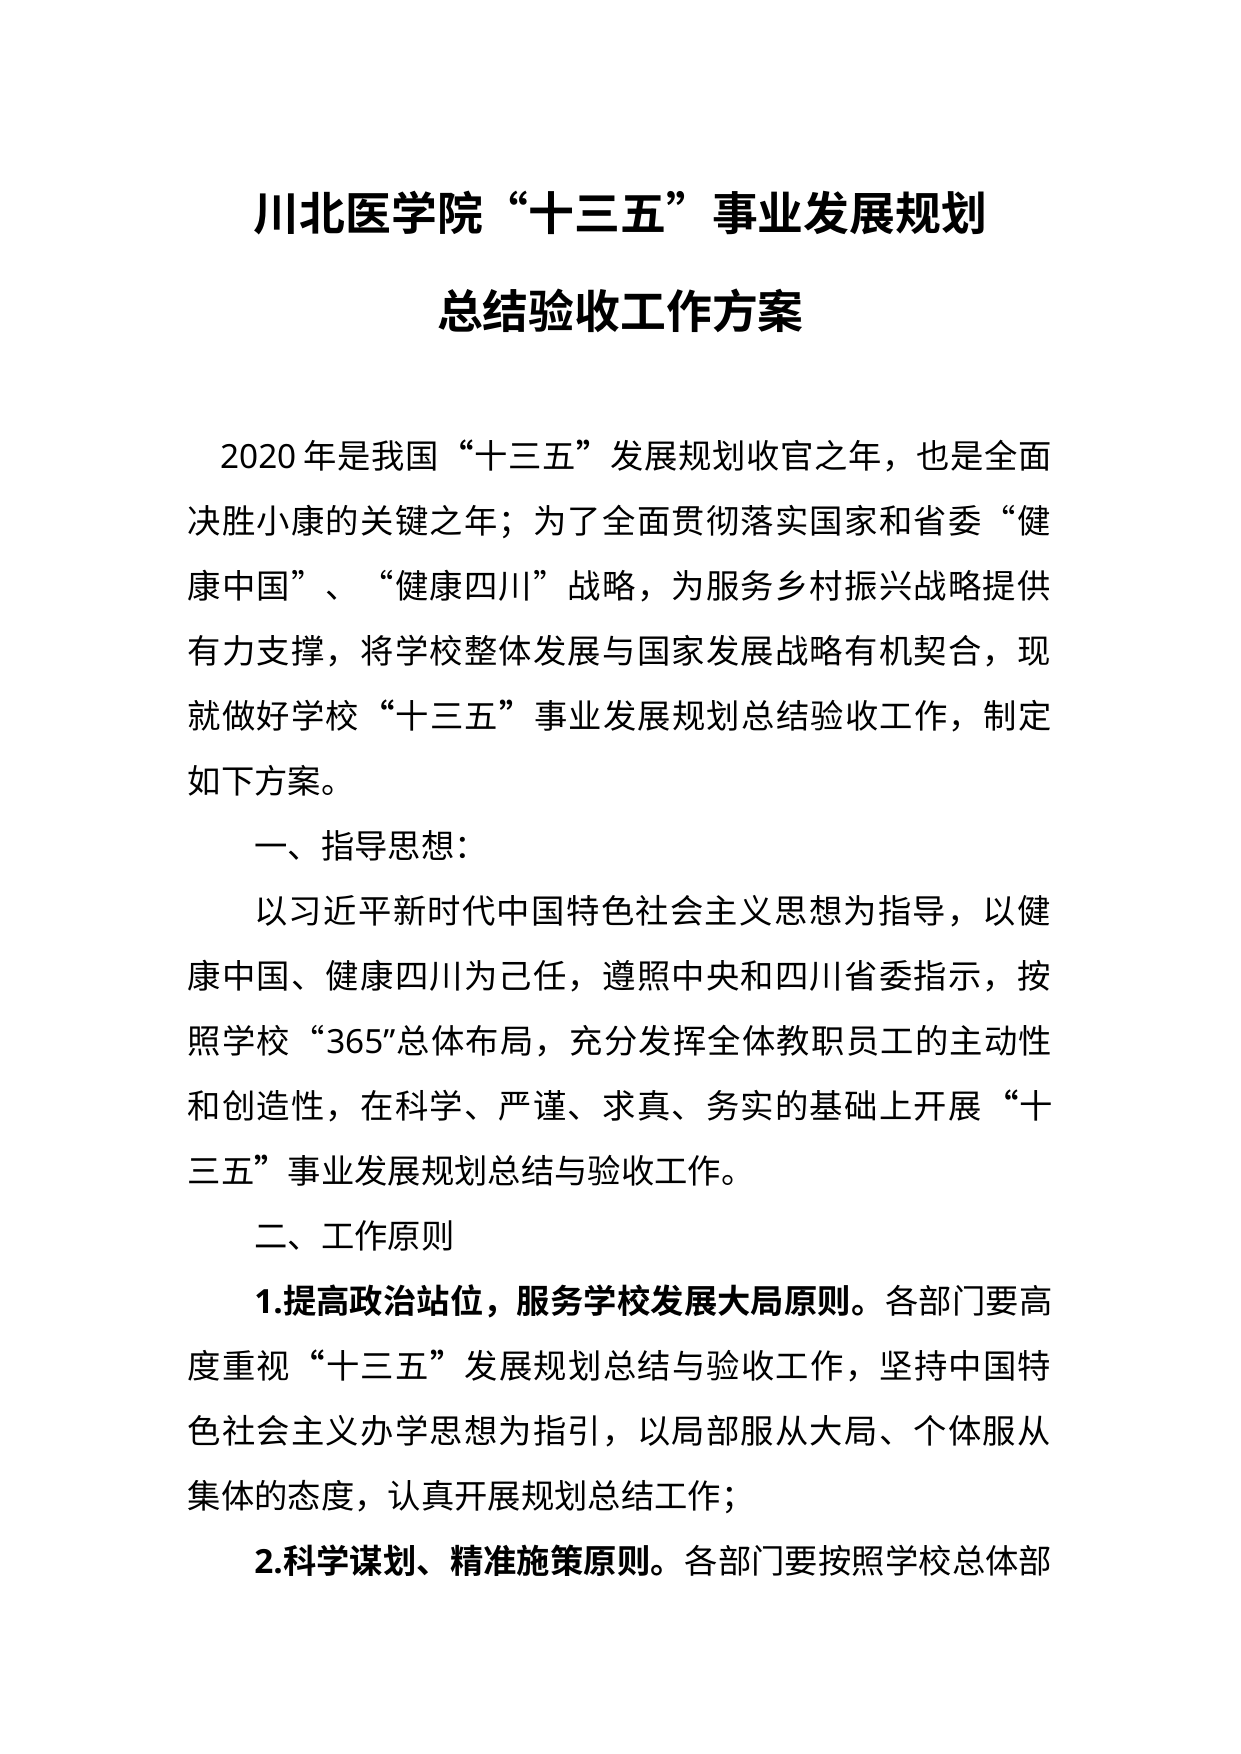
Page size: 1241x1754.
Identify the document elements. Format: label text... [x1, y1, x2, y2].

text 2020年是我国“十三五”发展规划收官之年，也是全面决胜小康的关键之年；为了全面贯彻落实国家和省委“健康中国”、“健康四川”战略，为服务乡村振兴战略提供有力支撑，将学校整体发展与国家发展战略有机契合，现就做好学校“十三五”事业发展规划总结验收工作，制定如下方案。 [187, 422, 1053, 812]
text 一、指导思想： [187, 812, 1053, 877]
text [187, 1527, 1053, 1592]
text 以习近平新时代中国特色社会主义思想为指导，以健康中国、健康四川为己任，遵照中央和四川省委指示，按照学校“365”总体布局，充分发挥全体教职员工的主动性和创造性，在科学、严谨、求真、务实的基础上开展“十三五”事业发展规划总结与验收工作。 [187, 877, 1053, 1202]
text 川北医学院“十三五”事业发展规划 [187, 162, 1053, 259]
text 二、工作原则 [187, 1202, 1053, 1267]
text 1.提高政治站位，服务学校发展大局原则。各部门要高度重视“十三五”发展规划总结与验收工作，坚持中国特色社会主义办学思想为指引，以局部服从大局、个体服从集体的态度，认真开展规划总结工作； [187, 1267, 1053, 1527]
text 总结验收工作方案 [187, 259, 1053, 357]
